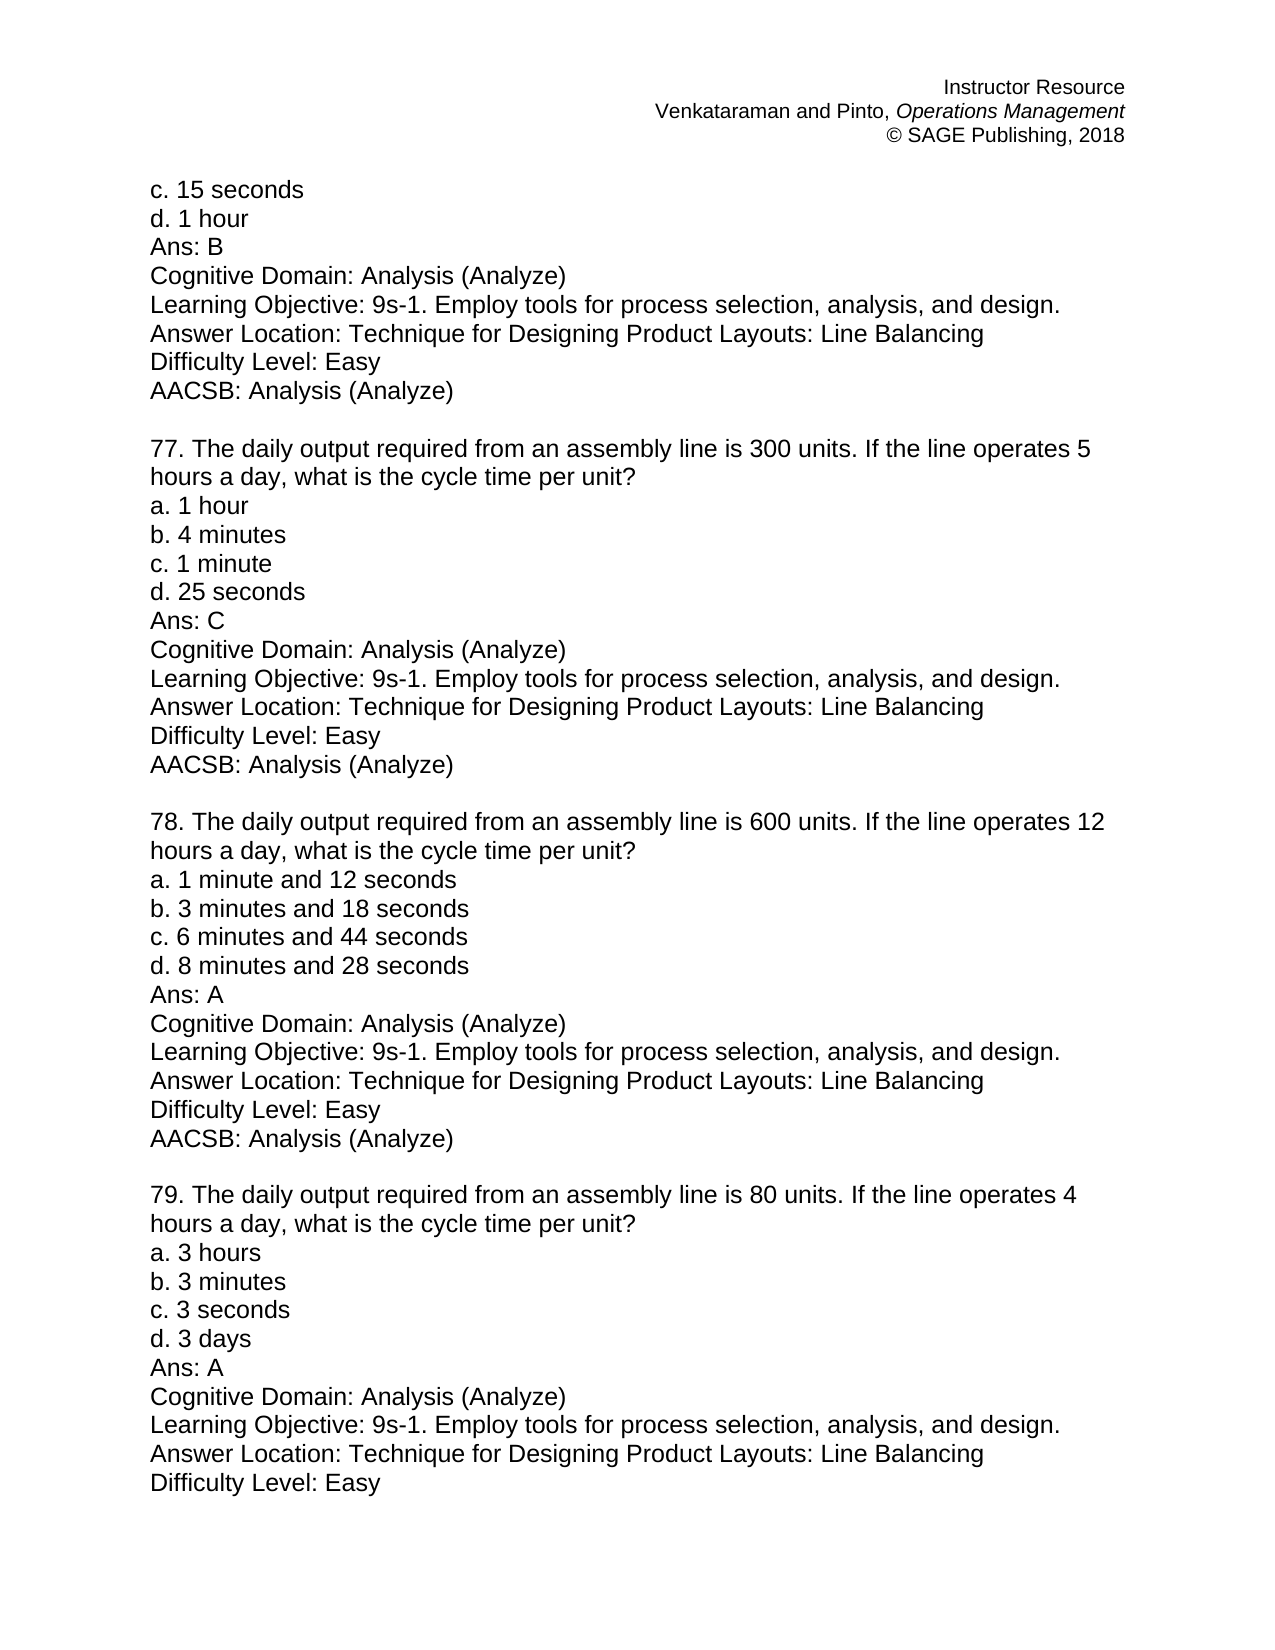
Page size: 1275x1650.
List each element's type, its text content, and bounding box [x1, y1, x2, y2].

text Learning Objective: 9s-1. Employ tools for process selection, analysis, and design. [150, 290, 1125, 319]
text a. 1 hour [150, 491, 1125, 520]
text Cognitive Domain: Analysis (Analyze) [150, 635, 1125, 664]
text d. 1 hour [150, 204, 1125, 232]
text d. 8 minutes and 28 seconds [150, 951, 1125, 980]
text Difficulty Level: Easy [150, 1468, 1125, 1497]
text Learning Objective: 9s-1. Employ tools for process selection, analysis, and design. [150, 664, 1125, 692]
text a. 3 hours [150, 1238, 1125, 1267]
text Difficulty Level: Easy [150, 1095, 1125, 1124]
text Difficulty Level: Easy [150, 347, 1125, 376]
text 78. The daily output required from an assembly line is 600 units. If the line operates 12 hours a day, what is the cycle time per unit? [150, 807, 1125, 865]
text d. 3 days [150, 1324, 1125, 1353]
text Difficulty Level: Easy [150, 721, 1125, 750]
text Ans: B [150, 232, 1125, 261]
text 79. The daily output required from an assembly line is 80 units. If the line operates 4 hours a day, what is the cycle time per unit? [150, 1180, 1125, 1238]
text c. 3 seconds [150, 1295, 1125, 1324]
text Cognitive Domain: Analysis (Analyze) [150, 1382, 1125, 1410]
text c. 1 minute [150, 549, 1125, 577]
text AACSB: Analysis (Analyze) [150, 750, 1125, 779]
text Cognitive Domain: Analysis (Analyze) [150, 1009, 1125, 1037]
text Ans: A [150, 1353, 1125, 1382]
text b. 3 minutes and 18 seconds [150, 894, 1125, 922]
text AACSB: Analysis (Analyze) [150, 376, 1125, 405]
text Ans: C [150, 606, 1125, 635]
text Cognitive Domain: Analysis (Analyze) [150, 261, 1125, 290]
text Answer Location: Technique for Designing Product Layouts: Line Balancing [150, 692, 1125, 721]
text Learning Objective: 9s-1. Employ tools for process selection, analysis, and design. [150, 1410, 1125, 1439]
text b. 3 minutes [150, 1267, 1125, 1295]
text c. 15 seconds [150, 175, 1125, 204]
text Answer Location: Technique for Designing Product Layouts: Line Balancing [150, 1066, 1125, 1095]
text Answer Location: Technique for Designing Product Layouts: Line Balancing [150, 319, 1125, 347]
text Answer Location: Technique for Designing Product Layouts: Line Balancing [150, 1439, 1125, 1468]
text b. 4 minutes [150, 520, 1125, 549]
text AACSB: Analysis (Analyze) [150, 1124, 1125, 1152]
text 77. The daily output required from an assembly line is 300 units. If the line operates 5 hours a day, what is the cycle time per unit? [150, 434, 1125, 491]
text a. 1 minute and 12 seconds [150, 865, 1125, 894]
text Ans: A [150, 980, 1125, 1009]
text Learning Objective: 9s-1. Employ tools for process selection, analysis, and design. [150, 1037, 1125, 1066]
text c. 6 minutes and 44 seconds [150, 922, 1125, 951]
text d. 25 seconds [150, 577, 1125, 606]
